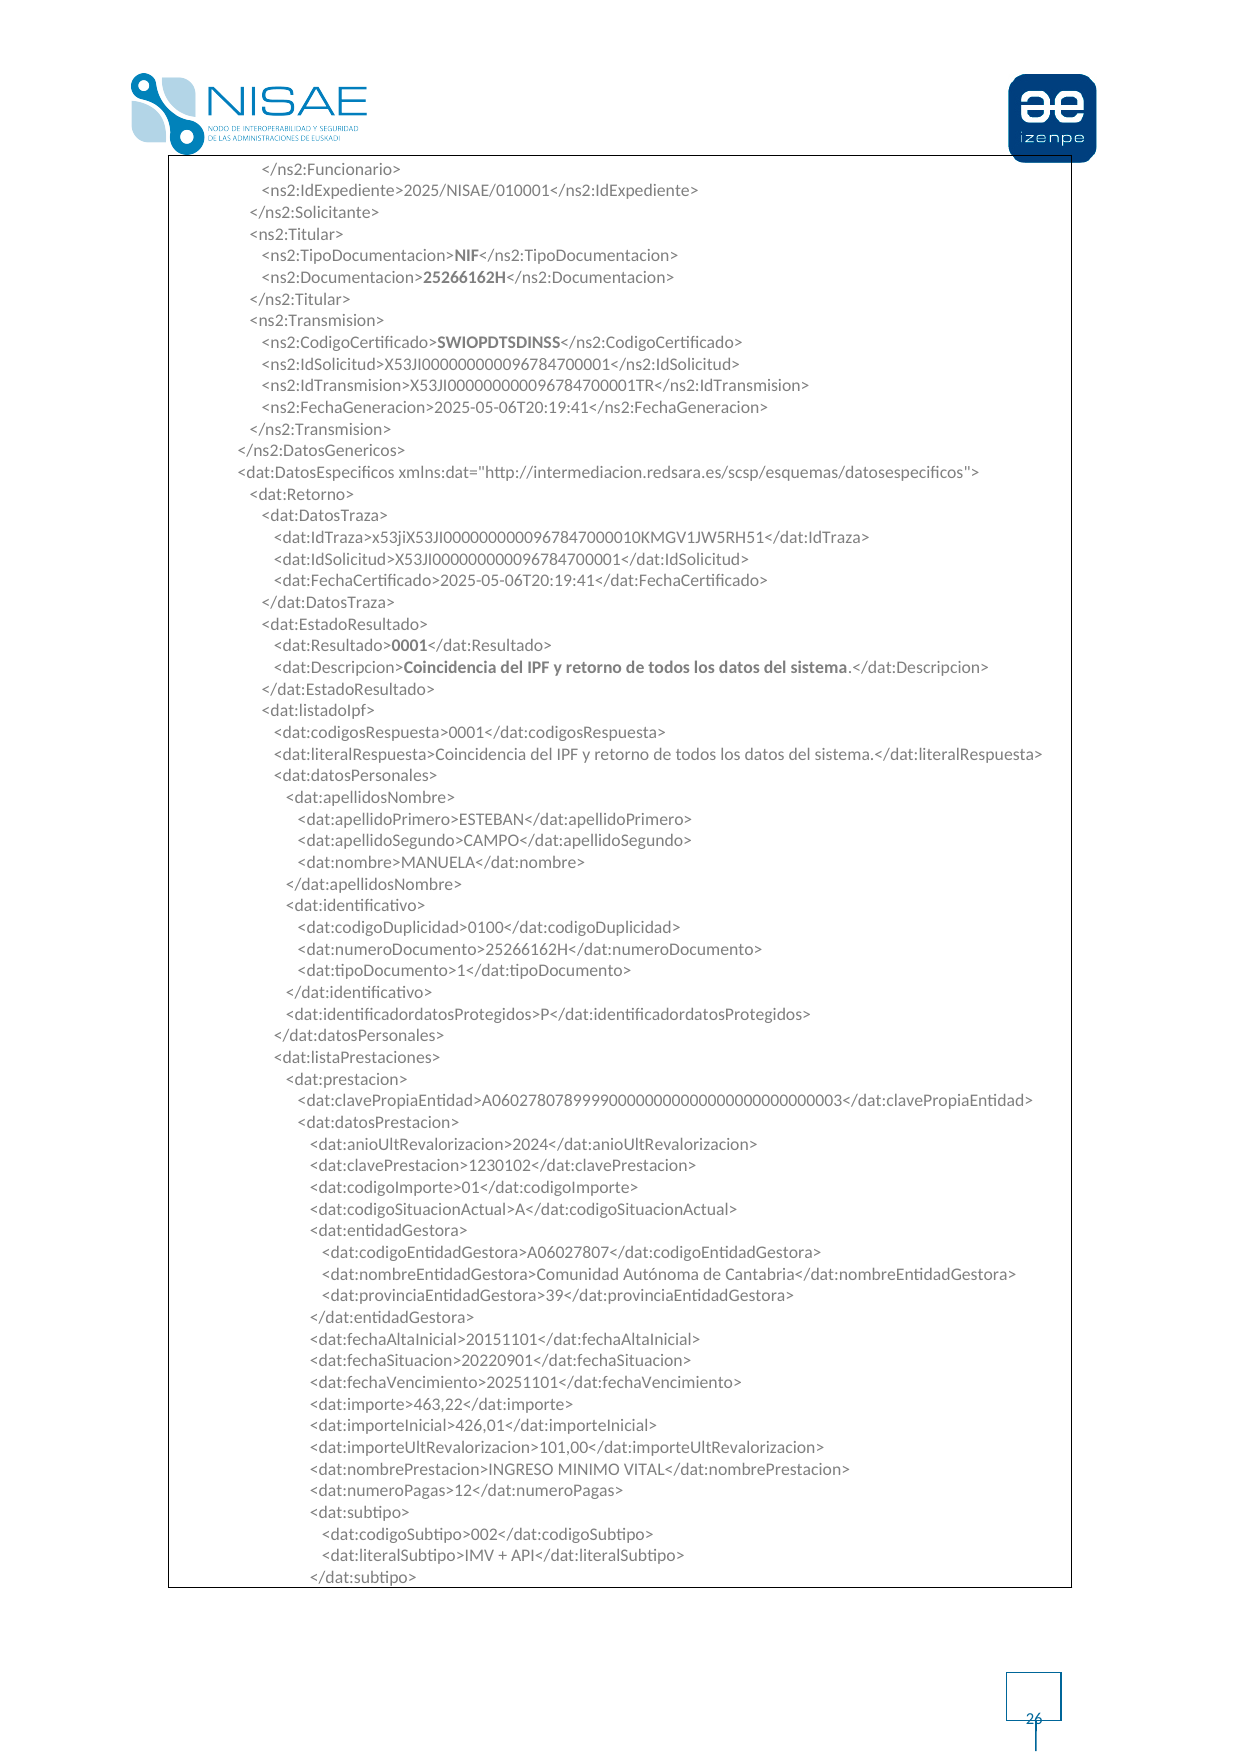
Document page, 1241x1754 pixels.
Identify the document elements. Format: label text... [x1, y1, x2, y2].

text </ns2:Titular> [177, 288, 1063, 309]
text <ns2:Transmision> [177, 309, 1063, 331]
text <dat:importe>463,22</dat:importe> [177, 1393, 1063, 1414]
text <dat:clavePrestacion>1230102</dat:clavePrestacion> [177, 1154, 1063, 1176]
text </dat:datosPersonales> [177, 1024, 1063, 1046]
text <dat:anioUltRevalorizacion>2024</dat:anioUltRevalorizacion> [177, 1133, 1063, 1154]
text <dat:codigosRespuesta>0001</dat:codigosRespuesta> [177, 721, 1063, 743]
text <dat:provinciaEntidadGestora>39</dat:provinciaEntidadGestora> [177, 1284, 1063, 1306]
text <dat:IdSolicitud>X53JI000000000096784700001</dat:IdSolicitud> [177, 548, 1063, 569]
text <dat:identificadordatosProtegidos>P</dat:identificadordatosProtegidos> [177, 1003, 1063, 1024]
text <dat:subtipo> [177, 1501, 1063, 1523]
text </dat:DatosTraza> [177, 591, 1063, 613]
text <dat:fechaVencimiento>20251101</dat:fechaVencimiento> [177, 1371, 1063, 1393]
text <dat:codigoEntidadGestora>A06027807</dat:codigoEntidadGestora> [177, 1241, 1063, 1263]
picture [149, 73, 386, 155]
text <dat:prestacion> [177, 1068, 1063, 1089]
text <dat:DatosEspecificos xmlns:dat="http://intermediacion.redsara.es/scsp/esquemas/datosespecificos"> [177, 461, 1063, 483]
text </ns2:Solicitante> [177, 201, 1063, 223]
text <dat:literalRespuesta>Coincidencia del IPF y retorno de todos los datos del sistema.</dat:literalRespuesta> [177, 743, 1063, 764]
text <dat:fechaAltaInicial>20151101</dat:fechaAltaInicial> [177, 1328, 1063, 1349]
text <dat:Resultado>0001</dat:Resultado> [177, 634, 1063, 656]
text <dat:importeInicial>426,01</dat:importeInicial> [177, 1414, 1063, 1436]
text <dat:nombrePrestacion>INGRESO MINIMO VITAL</dat:nombrePrestacion> [177, 1458, 1063, 1479]
text </dat:entidadGestora> [177, 1306, 1063, 1328]
text <dat:tipoDocumento>1</dat:tipoDocumento> [177, 959, 1063, 981]
text <dat:clavePropiaEntidad>A060278078999900000000000000000000000003</dat:clavePropiaEntidad> [177, 1089, 1063, 1111]
text <dat:EstadoResultado> [177, 613, 1063, 634]
picture [118, 73, 180, 155]
text <dat:FechaCertificado>2025-05-06T20:19:41</dat:FechaCertificado> [177, 569, 1063, 591]
picture [139, 81, 148, 90]
text <dat:apellidoSegundo>CAMPO</dat:apellidoSegundo> [177, 829, 1063, 851]
text <ns2:CodigoCertificado>SWIOPDTSDINSS</ns2:CodigoCertificado> [177, 331, 1063, 353]
text <ns2:TipoDocumentacion>NIF</ns2:TipoDocumentacion> [177, 244, 1063, 266]
text <ns2:Titular> [177, 223, 1063, 244]
text </dat:apellidosNombre> [177, 873, 1063, 894]
text <dat:apellidosNombre> [177, 786, 1063, 808]
text <dat:codigoSubtipo>002</dat:codigoSubtipo> [177, 1523, 1063, 1544]
text <dat:datosPersonales> [177, 764, 1063, 786]
text <dat:listadoIpf> [177, 699, 1063, 721]
text <dat:datosPrestacion> [177, 1111, 1063, 1133]
text <dat:entidadGestora> [177, 1219, 1063, 1241]
text <dat:listaPrestaciones> [177, 1046, 1063, 1068]
text <dat:codigoDuplicidad>0100</dat:codigoDuplicidad> [177, 916, 1063, 938]
text <dat:identificativo> [177, 894, 1063, 916]
text <dat:literalSubtipo>IMV + API</dat:literalSubtipo> [177, 1544, 1063, 1566]
text </ns2:Funcionario> [169, 156, 1071, 179]
text <dat:IdTraza>x53jiX53JI0000000000967847000010KMGV1JW5RH51</dat:IdTraza> [177, 526, 1063, 548]
text <dat:numeroDocumento>25266162H</dat:numeroDocumento> [177, 938, 1063, 959]
text <dat:Retorno> [177, 483, 1063, 504]
text <dat:codigoImporte>01</dat:codigoImporte> [177, 1176, 1063, 1198]
text <dat:fechaSituacion>20220901</dat:fechaSituacion> [177, 1349, 1063, 1371]
text </dat:subtipo> [177, 1566, 1063, 1587]
text </dat:identificativo> [177, 981, 1063, 1003]
text <dat:apellidoPrimero>ESTEBAN</dat:apellidoPrimero> [177, 808, 1063, 829]
text <ns2:Documentacion>25266162H</ns2:Documentacion> [177, 266, 1063, 288]
text <dat:numeroPagas>12</dat:numeroPagas> [177, 1479, 1063, 1501]
text <ns2:FechaGeneracion>2025-05-06T20:19:41</ns2:FechaGeneracion> [177, 396, 1063, 418]
text <ns2:IdSolicitud>X53JI000000000096784700001</ns2:IdSolicitud> [177, 353, 1063, 374]
text </dat:EstadoResultado> [177, 678, 1063, 699]
text <dat:codigoSituacionActual>A</dat:codigoSituacionActual> [177, 1198, 1063, 1219]
text <dat:nombre>MANUELA</dat:nombre> [177, 851, 1063, 873]
text </ns2:DatosGenericos> [177, 439, 1063, 461]
text <dat:Descripcion>Coincidencia del IPF y retorno de todos los datos del sistema.</dat:Descripcion> [177, 656, 1063, 678]
text <dat:DatosTraza> [177, 504, 1063, 526]
text <dat:importeUltRevalorizacion>101,00</dat:importeUltRevalorizacion> [177, 1436, 1063, 1458]
picture [1007, 74, 1097, 163]
text </ns2:Transmision> [177, 418, 1063, 439]
text <ns2:IdTransmision>X53JI000000000096784700001TR</ns2:IdTransmision> [177, 374, 1063, 396]
picture [181, 131, 193, 143]
text <dat:nombreEntidadGestora>Comunidad Autónoma de Cantabria</dat:nombreEntidadGestora> [177, 1263, 1063, 1284]
text <ns2:IdExpediente>2025/NISAE/010001</ns2:IdExpediente> [177, 179, 1063, 201]
